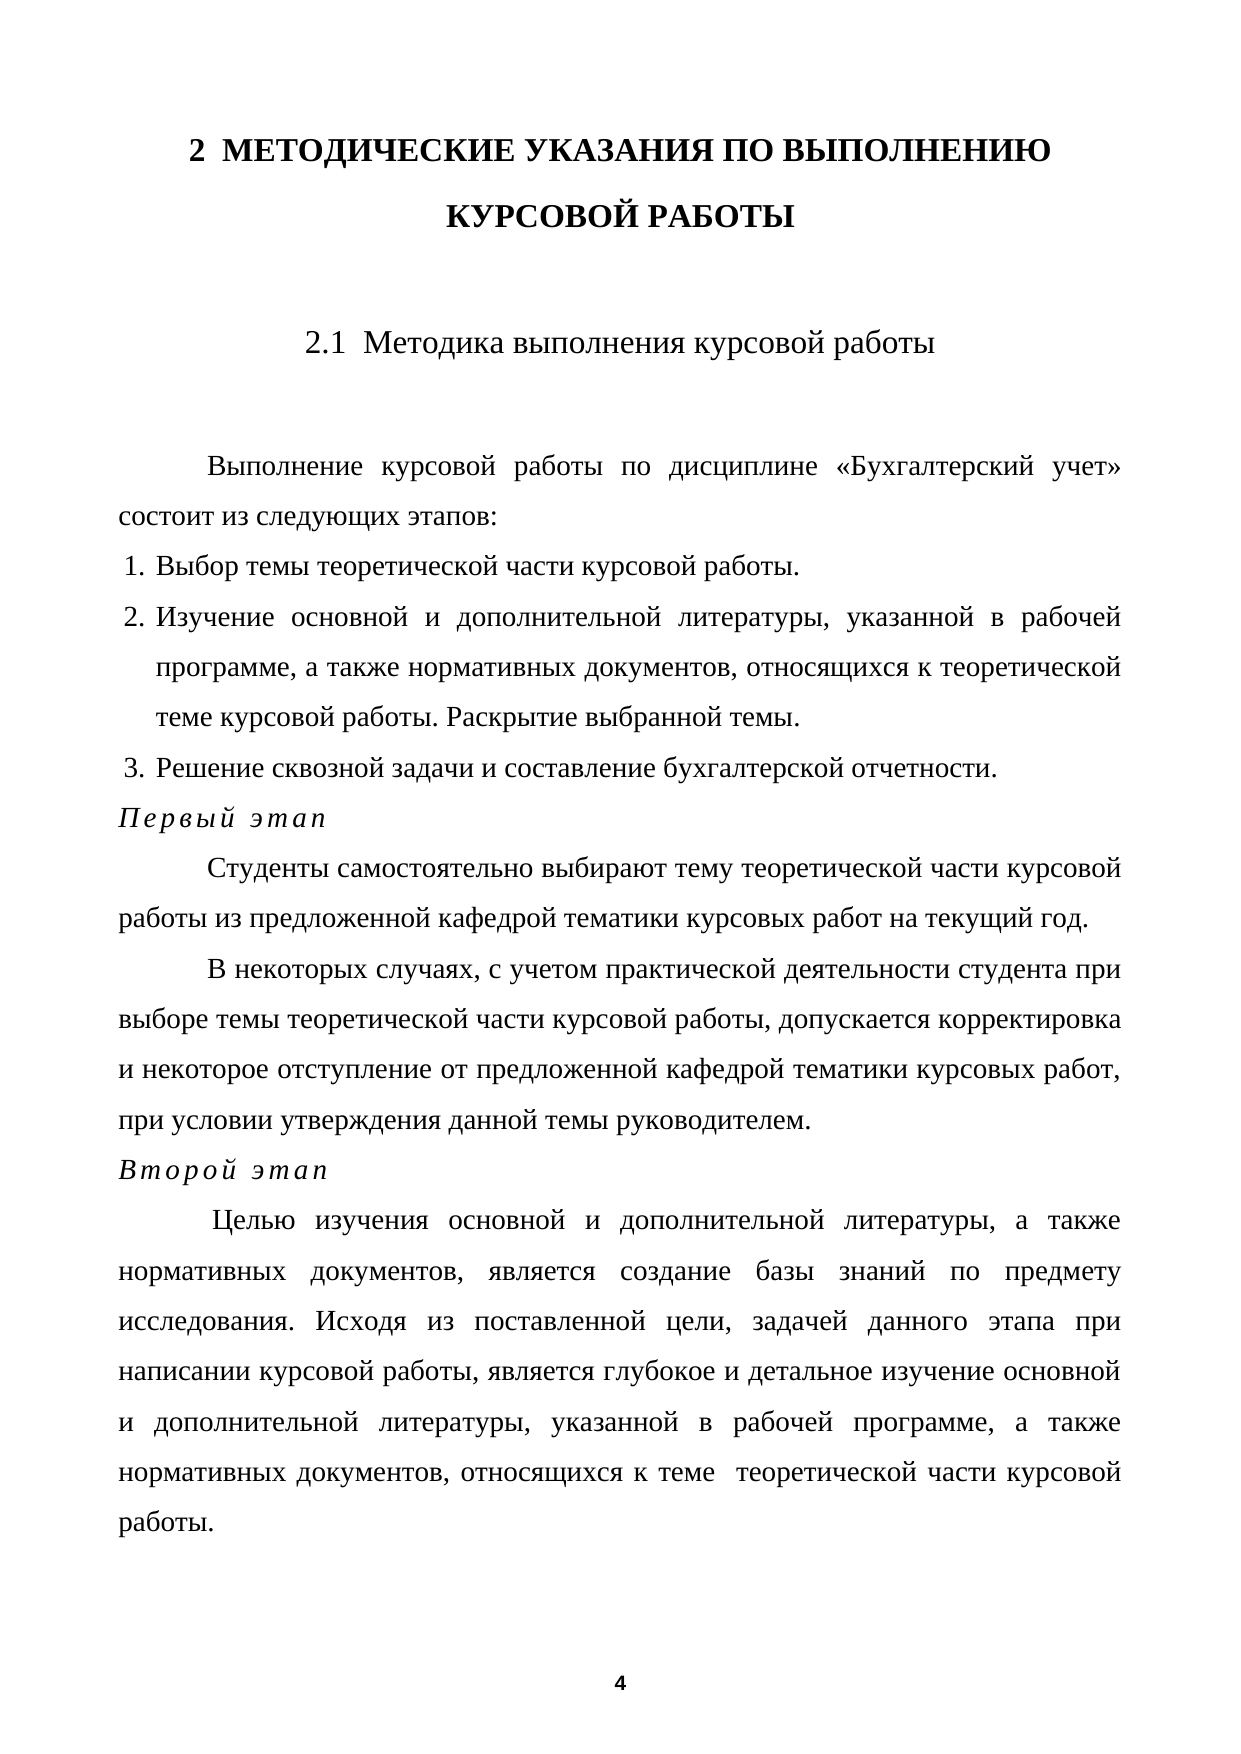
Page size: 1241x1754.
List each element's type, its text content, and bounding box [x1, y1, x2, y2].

list Изучение основной и дополнительной литературы, указанной в рабочей программе, а также нормативных документов, относящихся к теоретической теме курсовой работы. Раскрытие выбранной темы. [123, 599, 1122, 733]
text Целью изучения основной и дополнительной литературы, а также нормативных документов, является создание базы знаний по предмету исследования. Исходя из поставленной цели, задачей данного этапа при написании курсовой работы, является глубокое и детальное изучение основной и дополнительной литературы, указанной в рабочей программе, а также нормативных документов, относящихся к теме теоретической части курсовой работы. [118, 1202, 1122, 1538]
text Студенты самостоятельно выбирают тему теоретической части курсовой работы из предложенной кафедрой тематики курсовых работ на текущий год. [118, 850, 1122, 934]
list Решение сквозной задачи и составление бухгалтерской отчетности. [123, 750, 1122, 783]
text 2.1 Методика выполнения курсовой работы [118, 322, 1122, 361]
text курсоВОЙ РАБОТЫ [118, 197, 1122, 235]
text Второй этап [118, 1152, 1122, 1186]
list Выбор темы теоретической части курсовой работы. [123, 548, 1122, 582]
text В некоторых случаях, с учетом практической деятельности студента при выборе темы теоретической части курсовой работы, допускается корректировка и некоторое отступление от предложенной кафедрой тематики курсовых работ, при условии утверждения данной темы руководителем. [118, 951, 1122, 1135]
text Первый этап [118, 800, 1122, 833]
text 2 методические указания по выполнению [118, 131, 1122, 169]
text Выполнение курсовой работы по дисциплине «Бухгалтерский учет» состоит из следующих этапов: [118, 448, 1122, 532]
